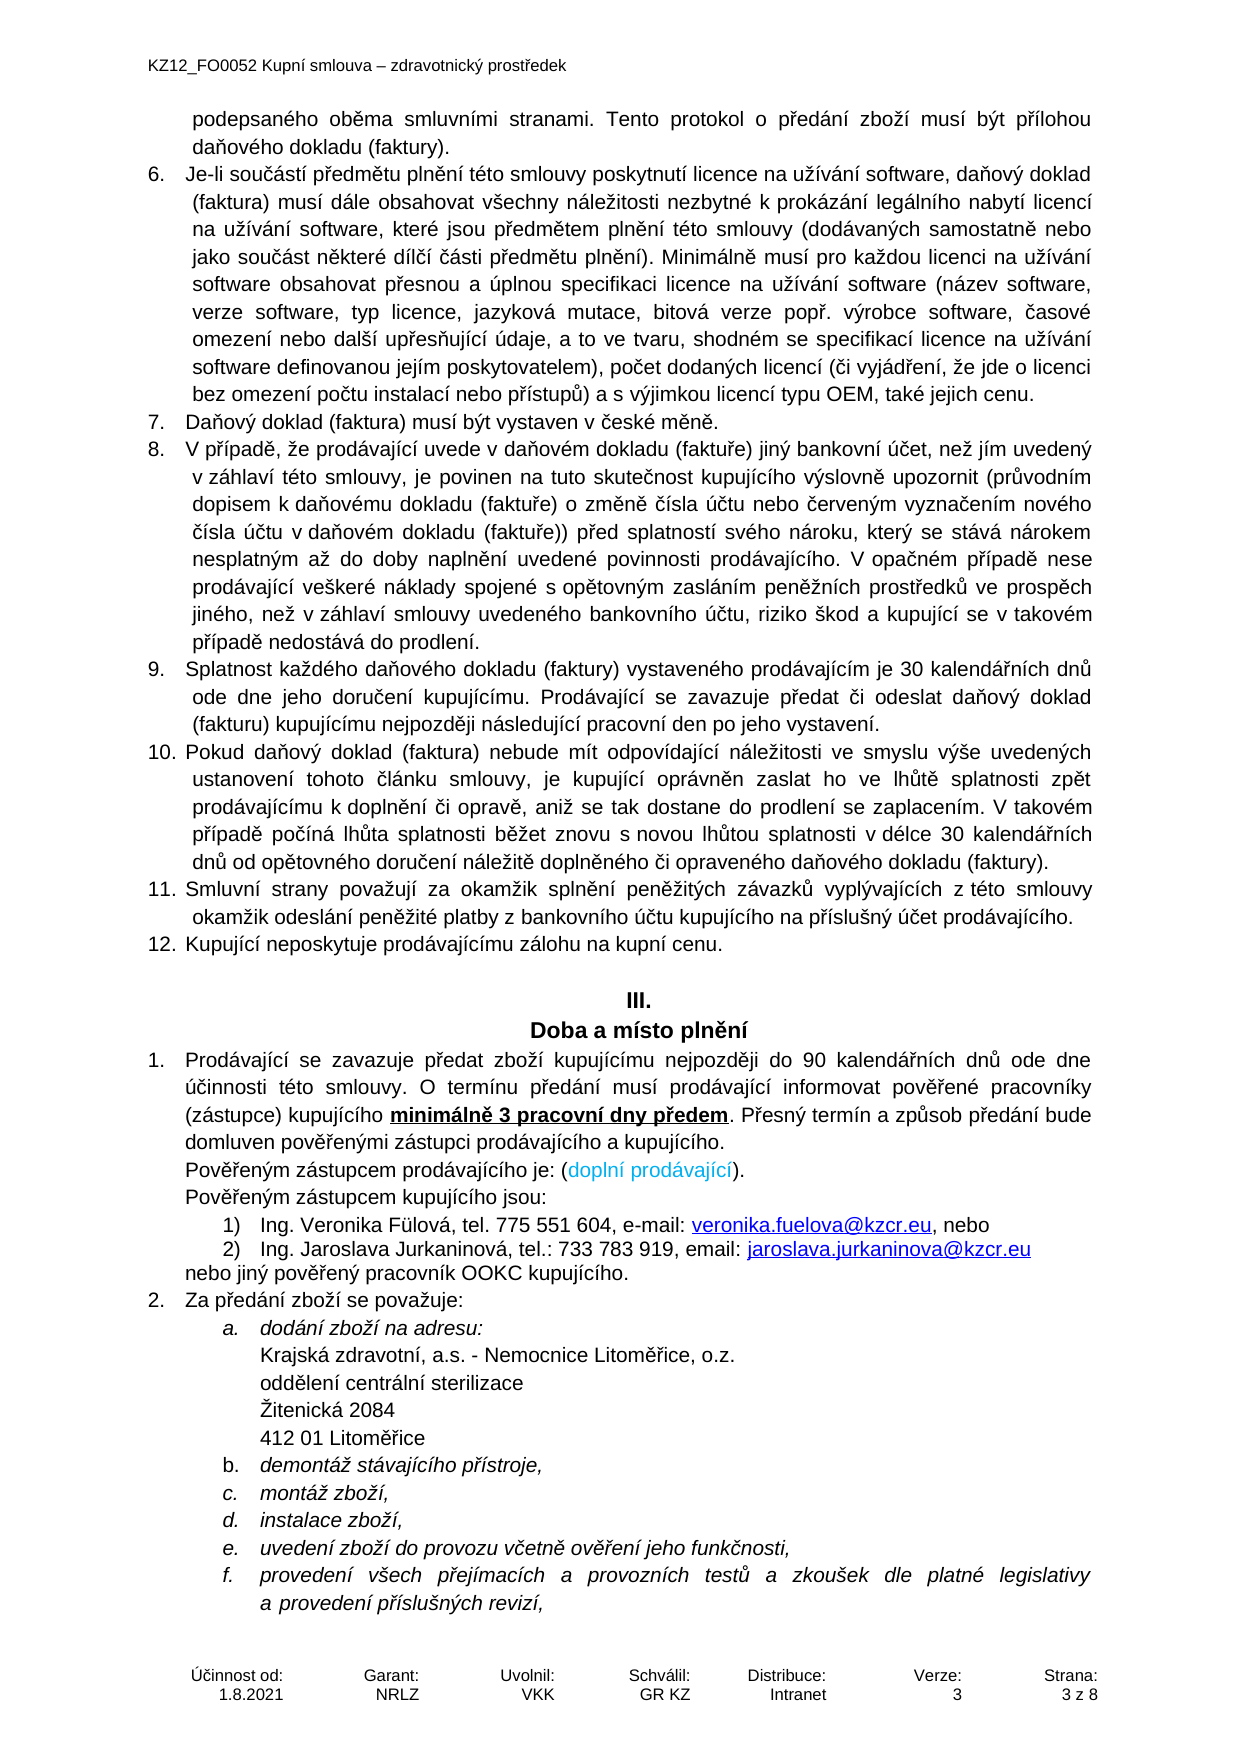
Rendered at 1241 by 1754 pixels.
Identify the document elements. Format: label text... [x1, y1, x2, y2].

list Ing. Veronika Fülová, tel. 775 551 604, e-mail: veronika.fuelova@kzcr.eu, nebo [222, 1212, 1093, 1236]
list Daňový doklad (faktura) musí být vystaven v české měně. [148, 409, 1093, 433]
list Smluvní strany považují za okamžik splnění peněžitých závazků vyplývajících z této smlouvy okamžik odeslání peněžité platby z bankovního účtu kupujícího na příslušný účet prodávajícího. [148, 877, 1093, 928]
list provedení všech přejímacích a provozních testů a zkoušek dle platné legislativy a provedení příslušných revizí, [222, 1563, 1093, 1614]
subtitle Doba a místo plnění [185, 1017, 1093, 1043]
list Prodávající se zavazuje předat zboží kupujícímu nejpozději do 90 kalendářních dnů ode dne účinnosti této smlouvy. O termínu předání musí prodávající informovat pověřené pracovníky (zástupce) kupujícího minimálně 3 pracovní dny předem. Přesný termín a způsob předání bude domluven pověřenými zástupci prodávajícího a kupujícího. [148, 1047, 1093, 1154]
list uvedení zboží do provozu včetně ověření jeho funkčnosti, [222, 1535, 1093, 1559]
text Krajská zdravotní, a.s. - Nemocnice Litoměřice, o.z. [260, 1343, 1093, 1367]
text nebo jiný pověřený pracovník OOKC kupujícího. [185, 1260, 1093, 1284]
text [192, 107, 1093, 158]
list dodání zboží na adresu: [222, 1315, 1093, 1339]
list V případě, že prodávající uvede v daňovém dokladu (faktuře) jiný bankovní účet, než jím uvedený v záhlaví této smlouvy, je povinen na tuto skutečnost kupujícího výslovně upozornit (průvodním dopisem k daňovému dokladu (faktuře) o změně čísla účtu nebo červeným vyznačením nového čísla účtu v daňovém dokladu (faktuře)) před splatností svého nároku, který se stává nárokem nesplatným až do doby naplnění uvedené povinnosti prodávajícího. V opačném případě nese prodávající veškeré náklady spojené s opětovným zasláním peněžních prostředků ve prospěch jiného, než v záhlaví smlouvy uvedeného bankovního účtu, riziko škod a kupující se v takovém případě nedostává do prodlení. [148, 437, 1093, 653]
text Pověřeným zástupcem kupujícího jsou: [185, 1185, 1093, 1209]
list Ing. Jaroslava Jurkaninová, tel.: 733 783 919, email: jaroslava.jurkaninova@kzcr.eu [222, 1236, 1093, 1260]
list Je-li součástí předmětu plnění této smlouvy poskytnutí licence na užívání software, daňový doklad (faktura) musí dále obsahovat všechny náležitosti nezbytné k prokázání legálního nabytí licencí na užívání software, které jsou předmětem plnění této smlouvy (dodávaných samostatně nebo jako součást některé dílčí části předmětu plnění). Minimálně musí pro každou licenci na užívání software obsahovat přesnou a úplnou specifikaci licence na užívání software (název software, verze software, typ licence, jazyková mutace, bitová verze popř. výrobce software, časové omezení nebo další upřesňující údaje, a to ve tvaru, shodném se specifikací licence na užívání software definovanou jejím poskytovatelem), počet dodaných licencí (či vyjádření, že jde o licenci bez omezení počtu instalací nebo přístupů) a s výjimkou licencí typu OEM, také jejich cenu. [148, 162, 1093, 406]
list Kupující neposkytuje prodávajícímu zálohu na kupní cenu. [148, 932, 1093, 956]
list Za předání zboží se považuje: [148, 1288, 1093, 1312]
list demontáž stávajícího přístroje, [222, 1453, 1093, 1477]
text Žitenická 2084 [260, 1398, 1093, 1422]
text III. [185, 987, 1093, 1013]
list montáž zboží, [222, 1480, 1093, 1504]
list Pokud daňový doklad (faktura) nebude mít odpovídající náležitosti ve smyslu výše uvedených ustanovení tohoto článku smlouvy, je kupující oprávněn zaslat ho ve lhůtě splatnosti zpět prodávajícímu k doplnění či opravě, aniž se tak dostane do prodlení se zaplacením. V takovém případě počíná lhůta splatnosti běžet znovu s novou lhůtou splatnosti v délce 30 kalendářních dnů od opětovného doručení náležitě doplněného či opraveného daňového dokladu (faktury). [148, 739, 1093, 873]
text 412 01 Litoměřice [260, 1425, 1093, 1449]
text Pověřeným zástupcem prodávajícího je: (doplní prodávající). [185, 1157, 1093, 1181]
text oddělení centrální sterilizace [260, 1370, 1093, 1394]
list Splatnost každého daňového dokladu (faktury) vystaveného prodávajícím je 30 kalendářních dnů ode dne jeho doručení kupujícímu. Prodávající se zavazuje předat či odeslat daňový doklad (fakturu) kupujícímu nejpozději následující pracovní den po jeho vystavení. [148, 657, 1093, 736]
list instalace zboží, [222, 1508, 1093, 1532]
